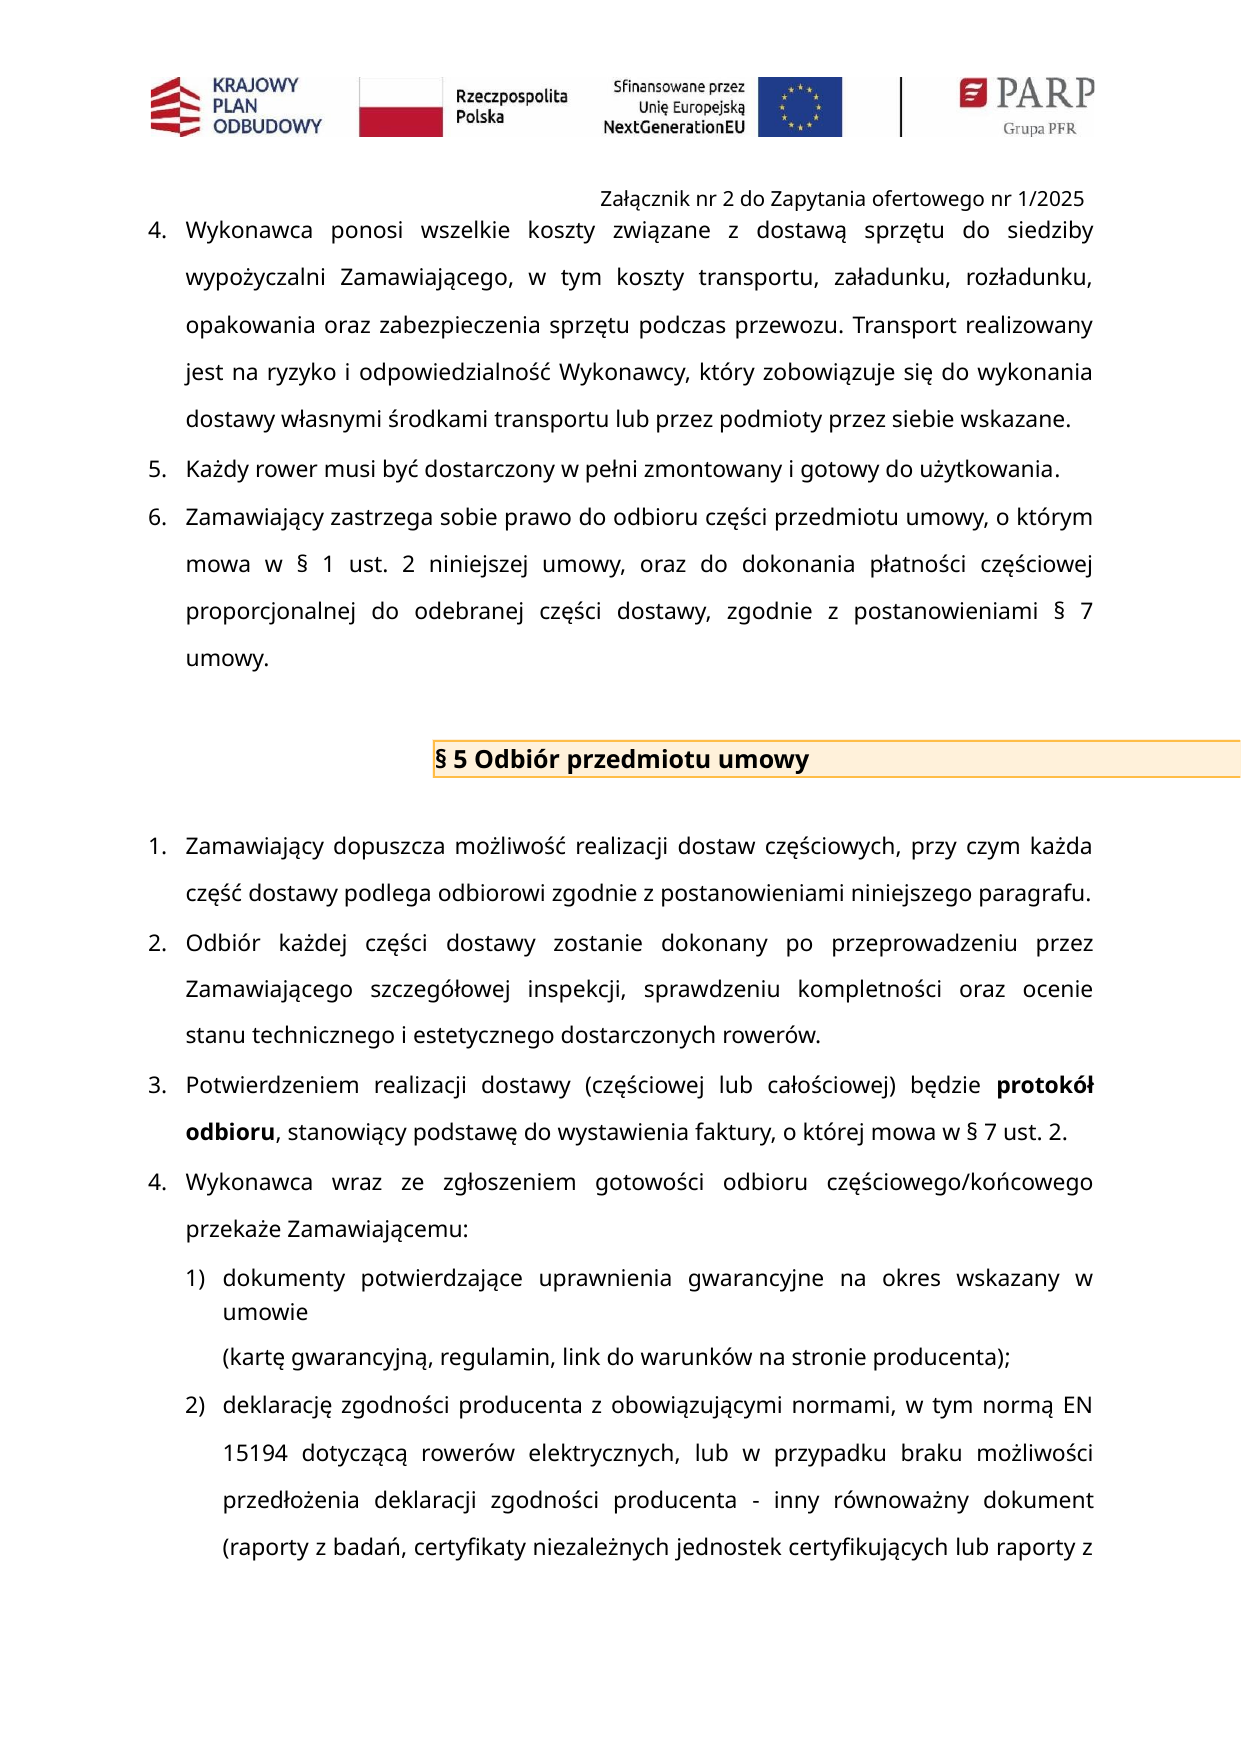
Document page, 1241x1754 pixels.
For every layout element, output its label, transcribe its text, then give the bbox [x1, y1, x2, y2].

list Wykonawca ponosi wszelkie koszty związane z dostawą sprzętu do siedziby wypożyczalni Zamawiającego, w tym koszty transportu, załadunku, rozładunku, opakowania oraz zabezpieczenia sprzętu podczas przewozu. Transport realizowany jest na ryzyko i odpowiedzialność Wykonawcy, który zobowiązuje się do wykonania dostawy własnymi środkami transportu lub przez podmioty przez siebie wskazane. [148, 214, 1094, 434]
picture [150, 77, 1095, 137]
list Zamawiający dopuszcza możliwość realizacji dostaw częściowych, przy czym każda część dostawy podlega odbiorowi zgodnie z postanowieniami niniejszego paragrafu. [148, 830, 1094, 908]
list Zamawiający zastrzega sobie prawo do odbioru części przedmiotu umowy, o którym mowa w § 1 ust. 2 niniejszej umowy, oraz do dokonania płatności częściowej proporcjonalnej do odebranej części dostawy, zgodnie z postanowieniami § 7 umowy. [148, 501, 1094, 674]
list Potwierdzeniem realizacji dostawy (częściowej lub całościowej) będzie protokół odbioru, stanowiący podstawę do wystawienia faktury, o której mowa w § 7 ust. 2. [148, 1069, 1094, 1147]
list Wykonawca wraz ze zgłoszeniem gotowości odbioru częściowego/końcowego przekaże Zamawiającemu: [148, 1166, 1094, 1244]
list dokumenty potwierdzające uprawnienia gwarancyjne na okres wskazany w umowie [185, 1262, 1094, 1327]
text (kartę gwarancyjną, regulamin, link do warunków na stronie producenta); [222, 1341, 1094, 1372]
list Każdy rower musi być dostarczony w pełni zmontowany i gotowy do użytkowania. [148, 452, 1094, 484]
subtitle § 5 Odbiór przedmiotu umowy [435, 742, 1240, 776]
list Odbiór każdej części dostawy zostanie dokonany po przeprowadzeniu przez Zamawiającego szczegółowej inspekcji, sprawdzeniu kompletności oraz ocenie stanu technicznego i estetycznego dostarczonych rowerów. [148, 927, 1094, 1051]
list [185, 1389, 1094, 1562]
